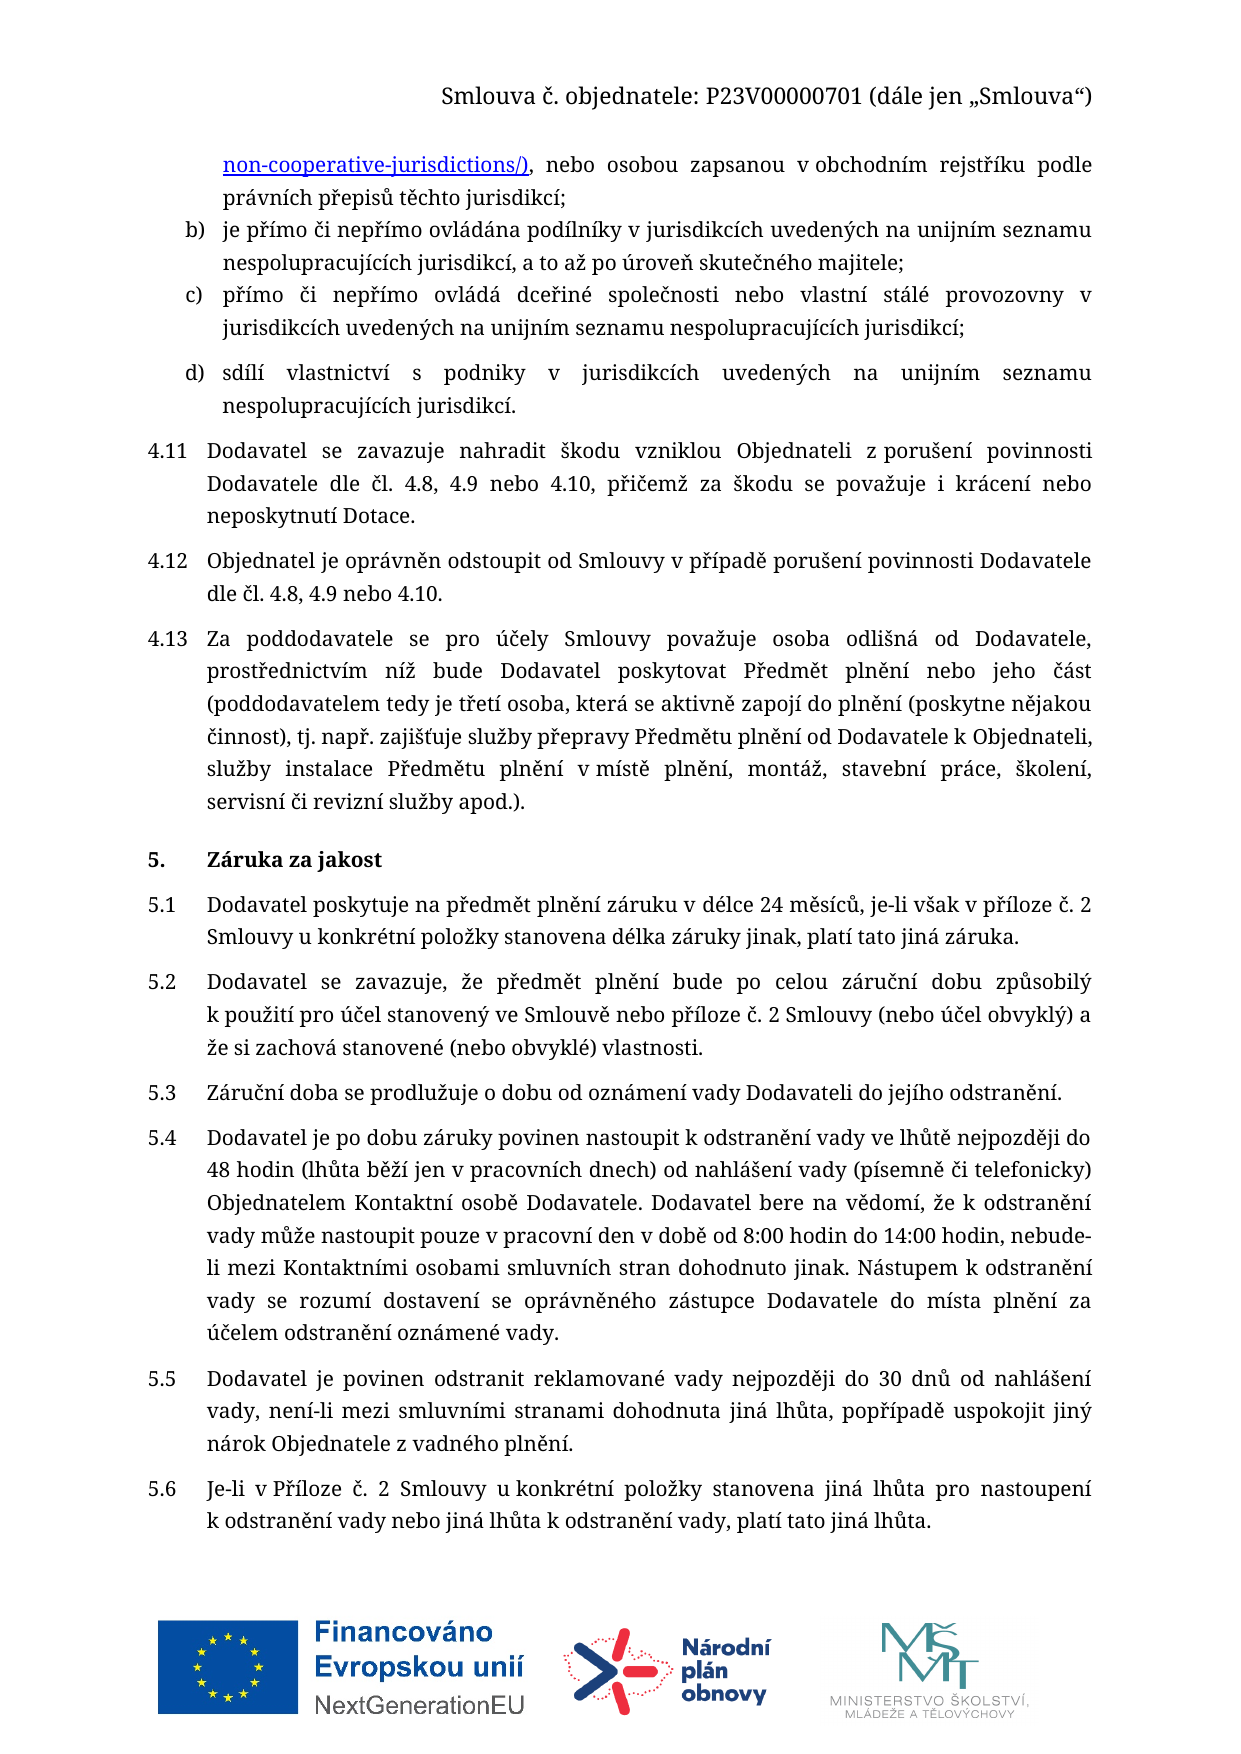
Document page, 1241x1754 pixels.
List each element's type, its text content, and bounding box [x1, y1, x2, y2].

list Za poddodavatele se pro účely Smlouvy považuje osoba odlišná od Dodavatele, prostřednictvím níž bude Dodavatel poskytovat Předmět plnění nebo jeho část (poddodavatelem tedy je třetí osoba, která se aktivně zapojí do plnění (poskytne nějakou činnost), tj. např. zajišťuje služby přepravy Předmětu plnění od Dodavatele k Objednateli, služby instalace Předmětu plnění v místě plnění, montáž, stavební práce, školení, servisní či revizní služby apod.). [148, 624, 1093, 816]
list Dodavatel je povinen odstranit reklamované vady nejpozději do 30 dnů od nahlášení vady, není-li mezi smluvními stranami dohodnuta jiná lhůta, popřípadě uspokojit jiný nárok Objednatele z vadného plnění. [148, 1364, 1093, 1457]
picture [147, 1605, 789, 1726]
list sdílí vlastnictví s podniky v jurisdikcích uvedených na unijním seznamu nespolupracujících jurisdikcí. [185, 358, 1093, 419]
list Objednatel je oprávněn odstoupit od Smlouvy v případě porušení povinnosti Dodavatele dle čl. 4.8, 4.9 nebo 4.10. [148, 546, 1093, 607]
list je přímo či nepřímo ovládána podílníky v jurisdikcích uvedených na unijním seznamu nespolupracujících jurisdikcí, a to až po úroveň skutečného majitele; [185, 215, 1093, 276]
list Dodavatel poskytuje na předmět plnění záruku v délce 24 měsíců, je-li však v příloze č. 2 Smlouvy u konkrétní položky stanovena délka záruky jinak, platí tato jiná záruka. [148, 890, 1093, 951]
list Záruka za jakost [148, 845, 1093, 873]
list Záruční doba se prodlužuje o dobu od oznámení vady Dodavateli do jejího odstranění. [148, 1078, 1093, 1106]
picture [820, 1616, 1039, 1726]
list Dodavatel je po dobu záruky povinen nastoupit k odstranění vady ve lhůtě nejpozději do 48 hodin (lhůta běží jen v pracovních dnech) od nahlášení vady (písemně či telefonicky) Objednatelem Kontaktní osobě Dodavatele. Dodavatel bere na vědomí, že k odstranění vady může nastoupit pouze v pracovní den v době od 8:00 hodin do 14:00 hodin, nebude-li mezi Kontaktními osobami smluvních stran dohodnuto jinak. Nástupem k odstranění vady se rozumí dostavení se oprávněného zástupce Dodavatele do místa plnění za účelem odstranění oznámené vady. [148, 1123, 1093, 1347]
list přímo či nepřímo ovládá dceřiné společnosti nebo vlastní stálé provozovny v jurisdikcích uvedených na unijním seznamu nespolupracujících jurisdikcí; [185, 281, 1093, 342]
list Je-li v Příloze č. 2 Smlouvy u konkrétní položky stanovena jiná lhůta pro nastoupení k odstranění vady nebo jiná lhůta k odstranění vady, platí tato jiná lhůta. [148, 1474, 1093, 1535]
list Dodavatel se zavazuje nahradit škodu vzniklou Objednateli z porušení povinnosti Dodavatele dle čl. 4.8, 4.9 nebo 4.10, přičemž za škodu se považuje i krácení nebo neposkytnutí Dotace. [148, 436, 1093, 530]
list Dodavatel se zavazuje, že předmět plnění bude po celou záruční dobu způsobilý k použití pro účel stanovený ve Smlouvě nebo příloze č. 2 Smlouvy (nebo účel obvyklý) a že si zachová stanovené (nebo obvyklé) vlastnosti. [148, 967, 1093, 1061]
